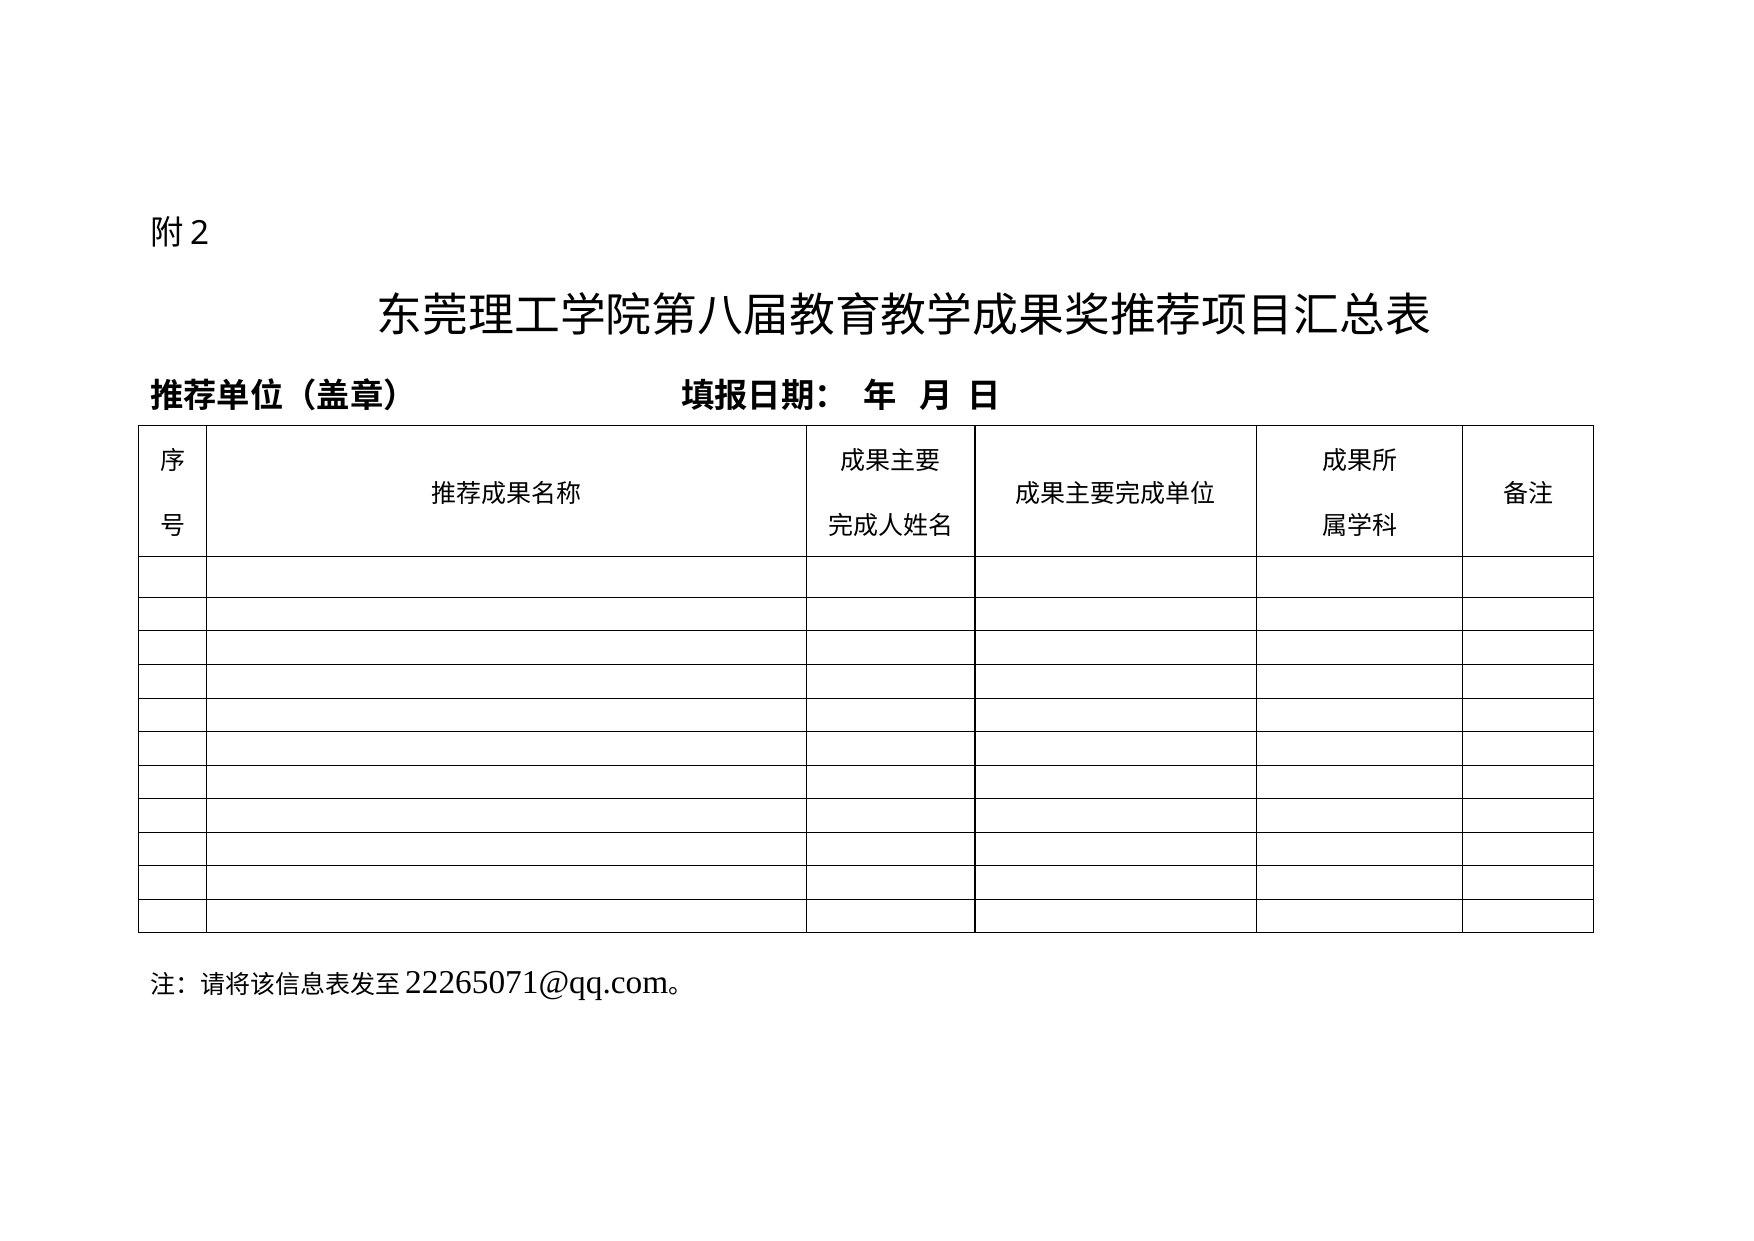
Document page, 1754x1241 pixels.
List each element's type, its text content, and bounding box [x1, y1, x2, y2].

table_cell [807, 866, 974, 899]
table_cell [139, 665, 206, 697]
table_cell [1463, 866, 1593, 899]
table_cell [139, 799, 206, 832]
table_cell [976, 732, 1256, 764]
table_cell [139, 732, 206, 764]
table_cell [207, 900, 806, 932]
table_cell [807, 557, 974, 597]
table_cell [976, 631, 1256, 664]
table_cell [807, 598, 974, 630]
table_cell [807, 665, 974, 697]
table_cell [139, 631, 206, 664]
table_cell [807, 631, 974, 664]
table_cell [1257, 699, 1462, 731]
table_cell [139, 833, 206, 865]
table_cell [1463, 833, 1593, 865]
table_cell [1463, 631, 1593, 664]
table_cell [1463, 799, 1593, 832]
text 附2 [150, 198, 1604, 263]
table_cell [807, 766, 974, 798]
table_cell [1257, 766, 1462, 798]
table_cell [1257, 866, 1462, 899]
table_cell [207, 833, 806, 865]
table_cell [139, 900, 206, 932]
table_cell [976, 799, 1256, 832]
table_cell [1257, 557, 1462, 597]
table_cell [139, 766, 206, 798]
table_cell [207, 866, 806, 899]
table_cell [1257, 799, 1462, 832]
text 注：请将该信息表发至22265071@qq.com。 [150, 949, 1604, 1014]
table_header 推荐成果名称 [207, 426, 806, 556]
table_cell [1257, 598, 1462, 630]
table_cell [207, 665, 806, 697]
table_cell [1463, 598, 1593, 630]
table_cell [139, 866, 206, 899]
table_cell [807, 699, 974, 731]
text 推荐单位（盖章） 填报日期： 年 月 日 [150, 360, 1604, 425]
table_cell [976, 665, 1256, 697]
table_header 成果主要完成单位 [976, 426, 1256, 556]
table_header 备注 [1463, 426, 1593, 556]
table_cell [807, 799, 974, 832]
table_cell [976, 699, 1256, 731]
table_cell [1463, 557, 1593, 597]
table_cell [976, 598, 1256, 630]
table_cell [1463, 665, 1593, 697]
table_cell [207, 732, 806, 764]
table_cell [1257, 732, 1462, 764]
table_cell [976, 833, 1256, 865]
table_cell [1463, 732, 1593, 764]
table_cell [139, 557, 206, 597]
table_cell [207, 598, 806, 630]
table_cell [207, 699, 806, 731]
table_header 成果所 属学科 [1257, 426, 1462, 556]
table_cell [1257, 631, 1462, 664]
table_cell [1463, 900, 1593, 932]
table_cell [1257, 665, 1462, 697]
table_cell [976, 900, 1256, 932]
table_header 成果主要 完成人姓名 [807, 426, 974, 556]
table_cell [807, 833, 974, 865]
table_cell [139, 598, 206, 630]
table_cell [976, 866, 1256, 899]
table_cell [207, 557, 806, 597]
text 东莞理工学院第八届教育教学成果奖推荐项目汇总表 [203, 263, 1604, 360]
table_cell [207, 799, 806, 832]
table_cell [807, 900, 974, 932]
table_cell [1257, 900, 1462, 932]
table_cell [207, 766, 806, 798]
table_cell [1463, 766, 1593, 798]
table_cell [1463, 699, 1593, 731]
table_cell [976, 557, 1256, 597]
table_cell [1257, 833, 1462, 865]
table_cell [807, 732, 974, 764]
table_cell [139, 699, 206, 731]
table_header 序号 [139, 426, 206, 556]
table_cell [207, 631, 806, 664]
table_cell [976, 766, 1256, 798]
